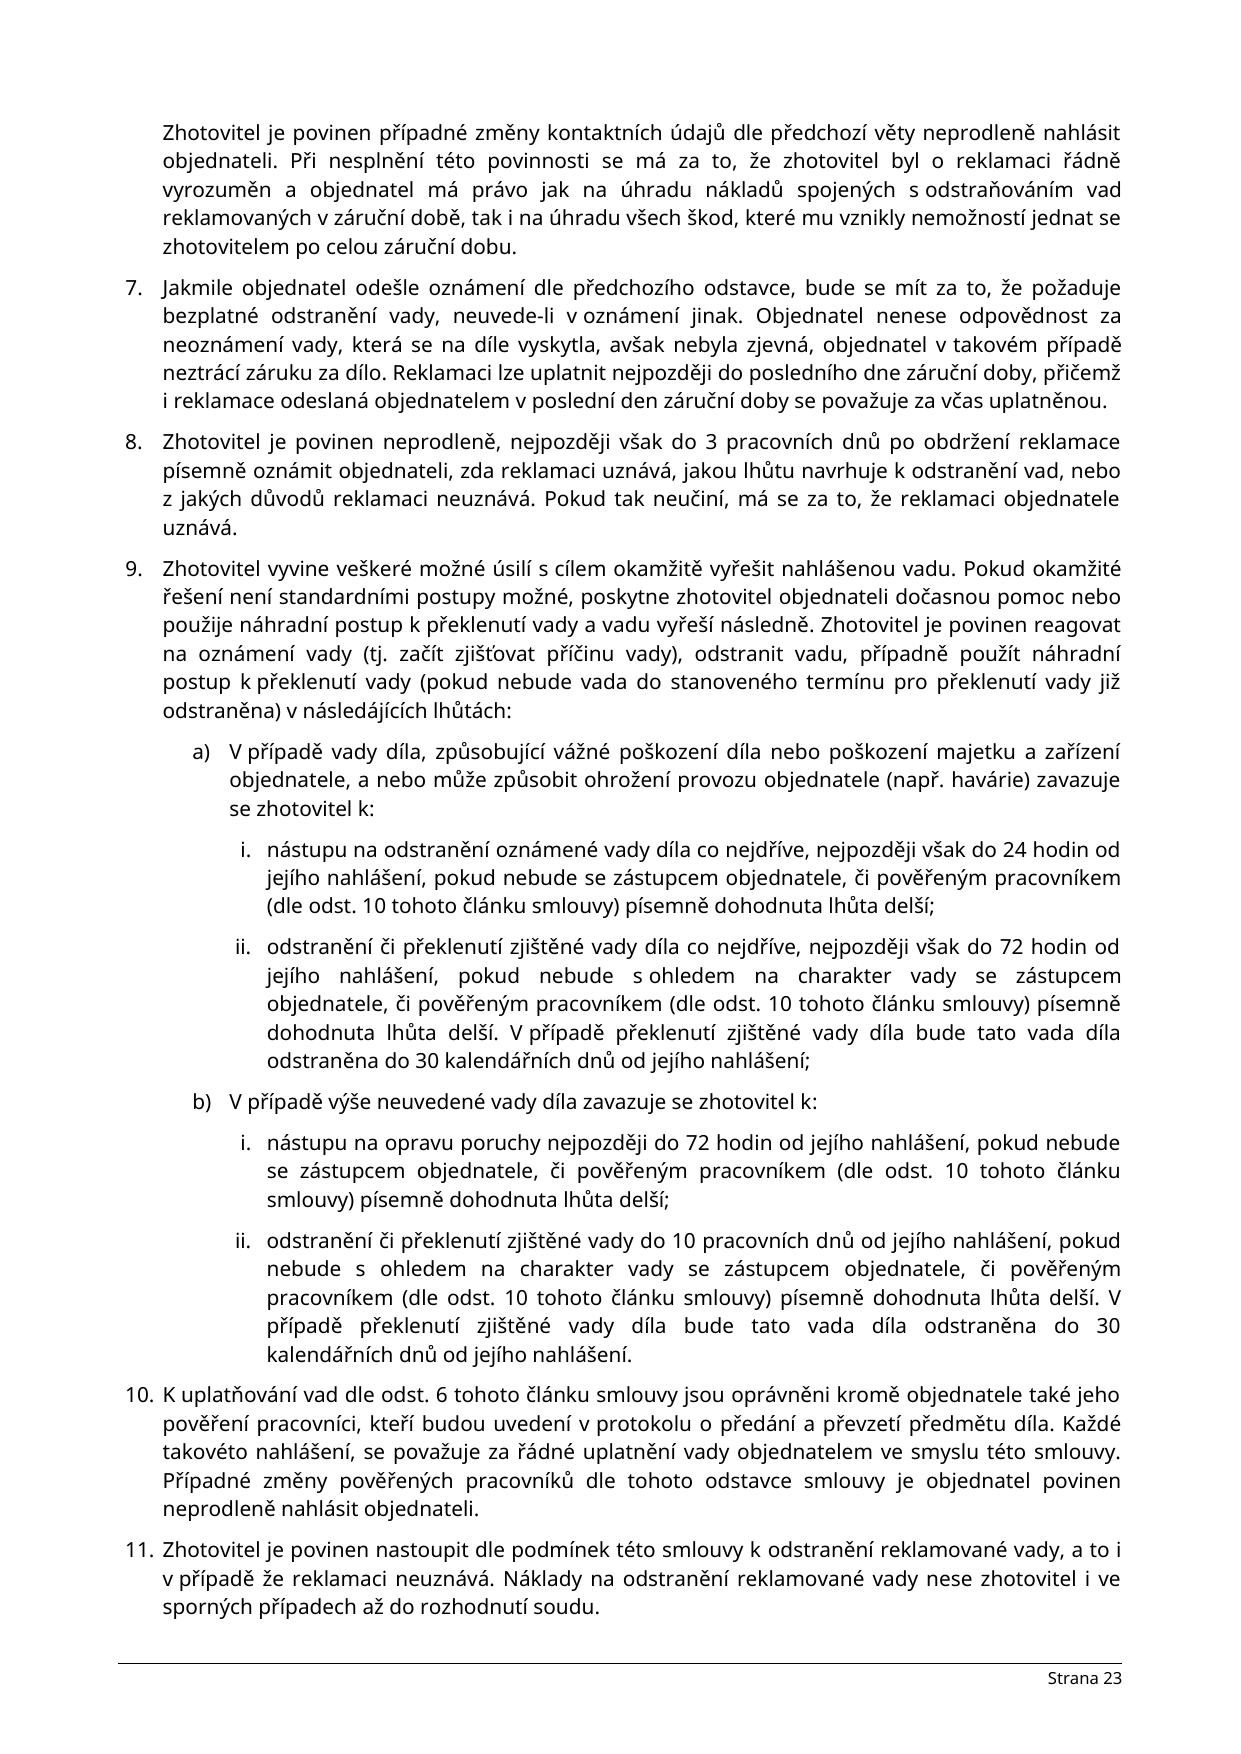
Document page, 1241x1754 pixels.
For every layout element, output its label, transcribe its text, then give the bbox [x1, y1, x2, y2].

list odstranění či překlenutí zjištěné vady do 10 pracovních dnů od jejího nahlášení, pokud nebude s ohledem na charakter vady se zástupcem objednatele, či pověřeným pracovníkem (dle odst. 10 tohoto článku smlouvy) písemně dohodnuta lhůta delší. V případě překlenutí zjištěné vady díla bude tato vada díla odstraněna do 30 kalendářních dnů od jejího nahlášení. [251, 1226, 1122, 1368]
list Zhotovitel je povinen neprodleně, nejpozději však do 3 pracovních dnů po obdržení reklamace písemně oznámit objednateli, zda reklamaci uznává, jakou lhůtu navrhuje k odstranění vad, nebo z jakých důvodů reklamaci neuznává. Pokud tak neučiní, má se za to, že reklamaci objednatele uznává. [125, 427, 1122, 541]
text Zhotovitel je povinen případné změny kontaktních údajů dle předchozí věty neprodleně nahlásit objednateli. Při nesplnění této povinnosti se má za to, že zhotovitel byl o reklamaci řádně vyrozuměn a objednatel má právo jak na úhradu nákladů spojených s odstraňováním vad reklamovaných v záruční době, tak i na úhradu všech škod, které mu vznikly nemožností jednat se zhotovitelem po celou záruční dobu. [162, 118, 1122, 260]
list Zhotovitel vyvine veškeré možné úsilí s cílem okamžitě vyřešit nahlášenou vadu. Pokud okamžité řešení není standardními postupy možné, poskytne zhotovitel objednateli dočasnou pomoc nebo použije náhradní postup k překlenutí vady a vadu vyřeší následně. Zhotovitel je povinen reagovat na oznámení vady (tj. začít zjišťovat příčinu vady), odstranit vadu, případně použít náhradní postup k překlenutí vady (pokud nebude vada do stanoveného termínu pro překlenutí vady již odstraněna) v následájících lhůtách: [125, 554, 1122, 724]
list V případě vady díla, způsobující vážné poškození díla nebo poškození majetku a zařízení objednatele, a nebo může způsobit ohrožení provozu objednatele (např. havárie) zavazuje se zhotovitel k: [192, 737, 1122, 822]
list V případě výše neuvedené vady díla zavazuje se zhotovitel k: [192, 1087, 1122, 1116]
list K uplatňování vad dle odst. 6 tohoto článku smlouvy jsou oprávněni kromě objednatele také jeho pověření pracovníci, kteří budou uvedení v protokolu o předání a převzetí předmětu díla. Každé takovéto nahlášení, se považuje za řádné uplatnění vady objednatelem ve smyslu této smlouvy. Případné změny pověřených pracovníků dle tohoto odstavce smlouvy je objednatel povinen neprodleně nahlásit objednateli. [125, 1381, 1122, 1523]
list nástupu na opravu poruchy nejpozději do 72 hodin od jejího nahlášení, pokud nebude se zástupcem objednatele, či pověřeným pracovníkem (dle odst. 10 tohoto článku smlouvy) písemně dohodnuta lhůta delší; [251, 1128, 1122, 1213]
list odstranění či překlenutí zjištěné vady díla co nejdříve, nejpozději však do 72 hodin od jejího nahlášení, pokud nebude s ohledem na charakter vady se zástupcem objednatele, či pověřeným pracovníkem (dle odst. 10 tohoto článku smlouvy) písemně dohodnuta lhůta delší. V případě překlenutí zjištěné vady díla bude tato vada díla odstraněna do 30 kalendářních dnů od jejího nahlášení; [251, 932, 1122, 1075]
list Zhotovitel je povinen nastoupit dle podmínek této smlouvy k odstranění reklamované vady, a to i v případě že reklamaci neuznává. Náklady na odstranění reklamované vady nese zhotovitel i ve sporných případech až do rozhodnutí soudu. [125, 1535, 1122, 1621]
list nástupu na odstranění oznámené vady díla co nejdříve, nejpozději však do 24 hodin od jejího nahlášení, pokud nebude se zástupcem objednatele, či pověřeným pracovníkem (dle odst. 10 tohoto článku smlouvy) písemně dohodnuta lhůta delší; [251, 835, 1122, 920]
list Jakmile objednatel odešle oznámení dle předchozího odstavce, bude se mít za to, že požaduje bezplatné odstranění vady, neuvede-li v oznámení jinak. Objednatel nenese odpovědnost za neoznámení vady, která se na díle vyskytla, avšak nebyla zjevná, objednatel v takovém případě neztrácí záruku za dílo. Reklamaci lze uplatnit nejpozději do posledního dne záruční doby, přičemž i reklamace odeslaná objednatelem v poslední den záruční doby se považuje za včas uplatněnou. [125, 273, 1122, 415]
